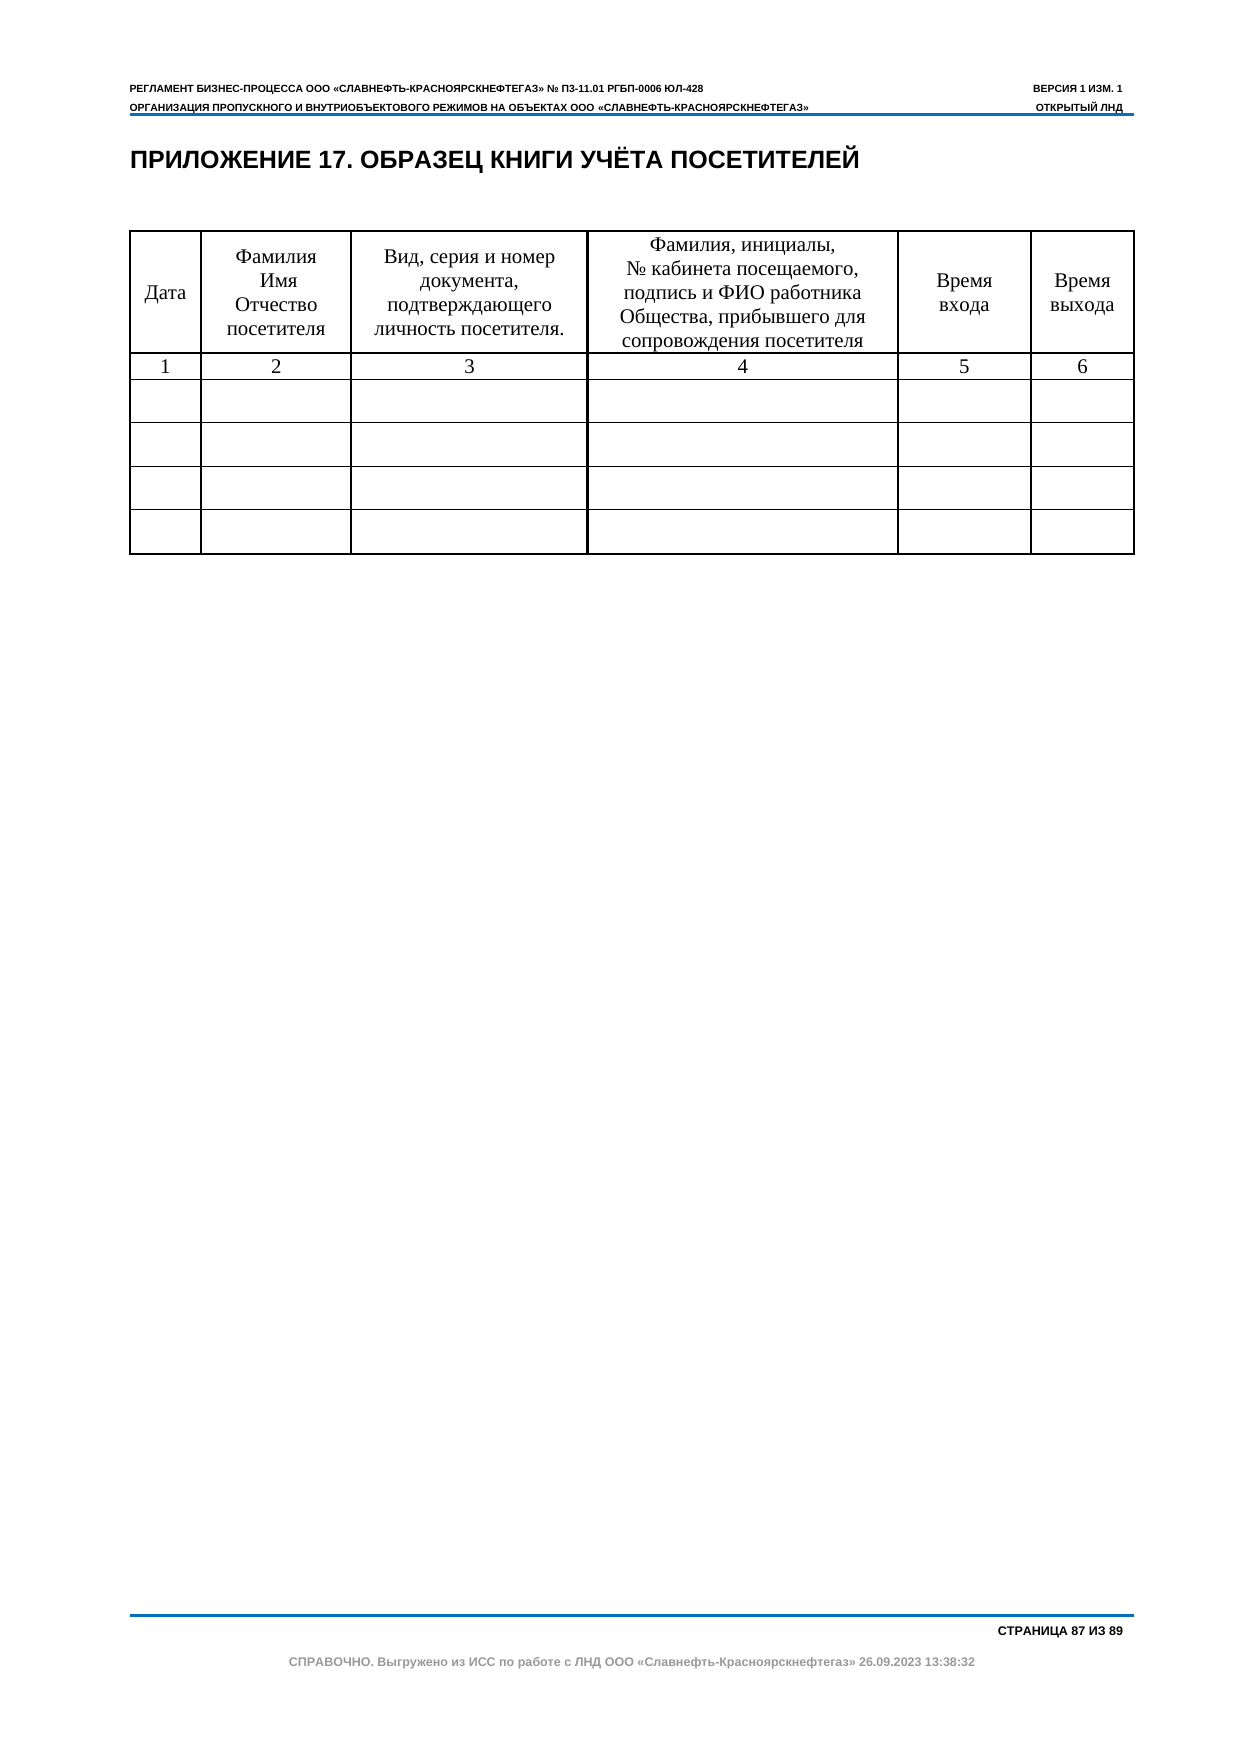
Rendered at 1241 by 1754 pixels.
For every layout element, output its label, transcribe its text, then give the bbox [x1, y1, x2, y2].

table_cell [589, 510, 897, 553]
table_header Фамилия, инициалы, № кабинета посещаемого, подпись и ФИО работника Общества, прибывшего для сопровождения посетителя [589, 232, 897, 352]
table_cell [202, 380, 350, 422]
table_cell 6 [1032, 354, 1133, 378]
table_cell [589, 380, 897, 422]
table_cell [131, 380, 200, 422]
table_cell [352, 510, 586, 553]
table_cell [589, 423, 897, 466]
table_header Дата [131, 232, 200, 352]
table_cell [899, 380, 1030, 422]
table_cell 4 [589, 354, 897, 378]
table_header Фамилия Имя Отчество посетителя [202, 232, 350, 352]
table_cell 1 [131, 354, 200, 378]
table_cell [352, 380, 586, 422]
table_cell [1032, 380, 1133, 422]
table_cell 5 [899, 354, 1030, 378]
table_cell [352, 467, 586, 509]
table_cell [1032, 467, 1133, 509]
table_cell [202, 510, 350, 553]
table_cell [1032, 423, 1133, 466]
table_cell 3 [352, 354, 586, 378]
table_header Время выхода [1032, 232, 1133, 352]
table_cell [899, 423, 1030, 466]
table_cell [899, 467, 1030, 509]
table_cell [131, 467, 200, 509]
table_header Вид, серия и номер документа, подтверждающего личность посетителя. [352, 232, 586, 352]
table_cell [1032, 510, 1133, 553]
table_cell [899, 510, 1030, 553]
table_cell [131, 510, 200, 553]
table_cell 2 [202, 354, 350, 378]
table_cell [589, 467, 897, 509]
table_cell [202, 423, 350, 466]
text ПРИЛОЖЕНИЕ 17. ОБРАЗЕЦ КНИГИ УЧЁТА ПОСЕТИТЕЛЕЙ [130, 145, 1134, 174]
table_cell [352, 423, 586, 466]
table_cell [131, 423, 200, 466]
table_cell [202, 467, 350, 509]
table_header Время входа [899, 232, 1030, 352]
